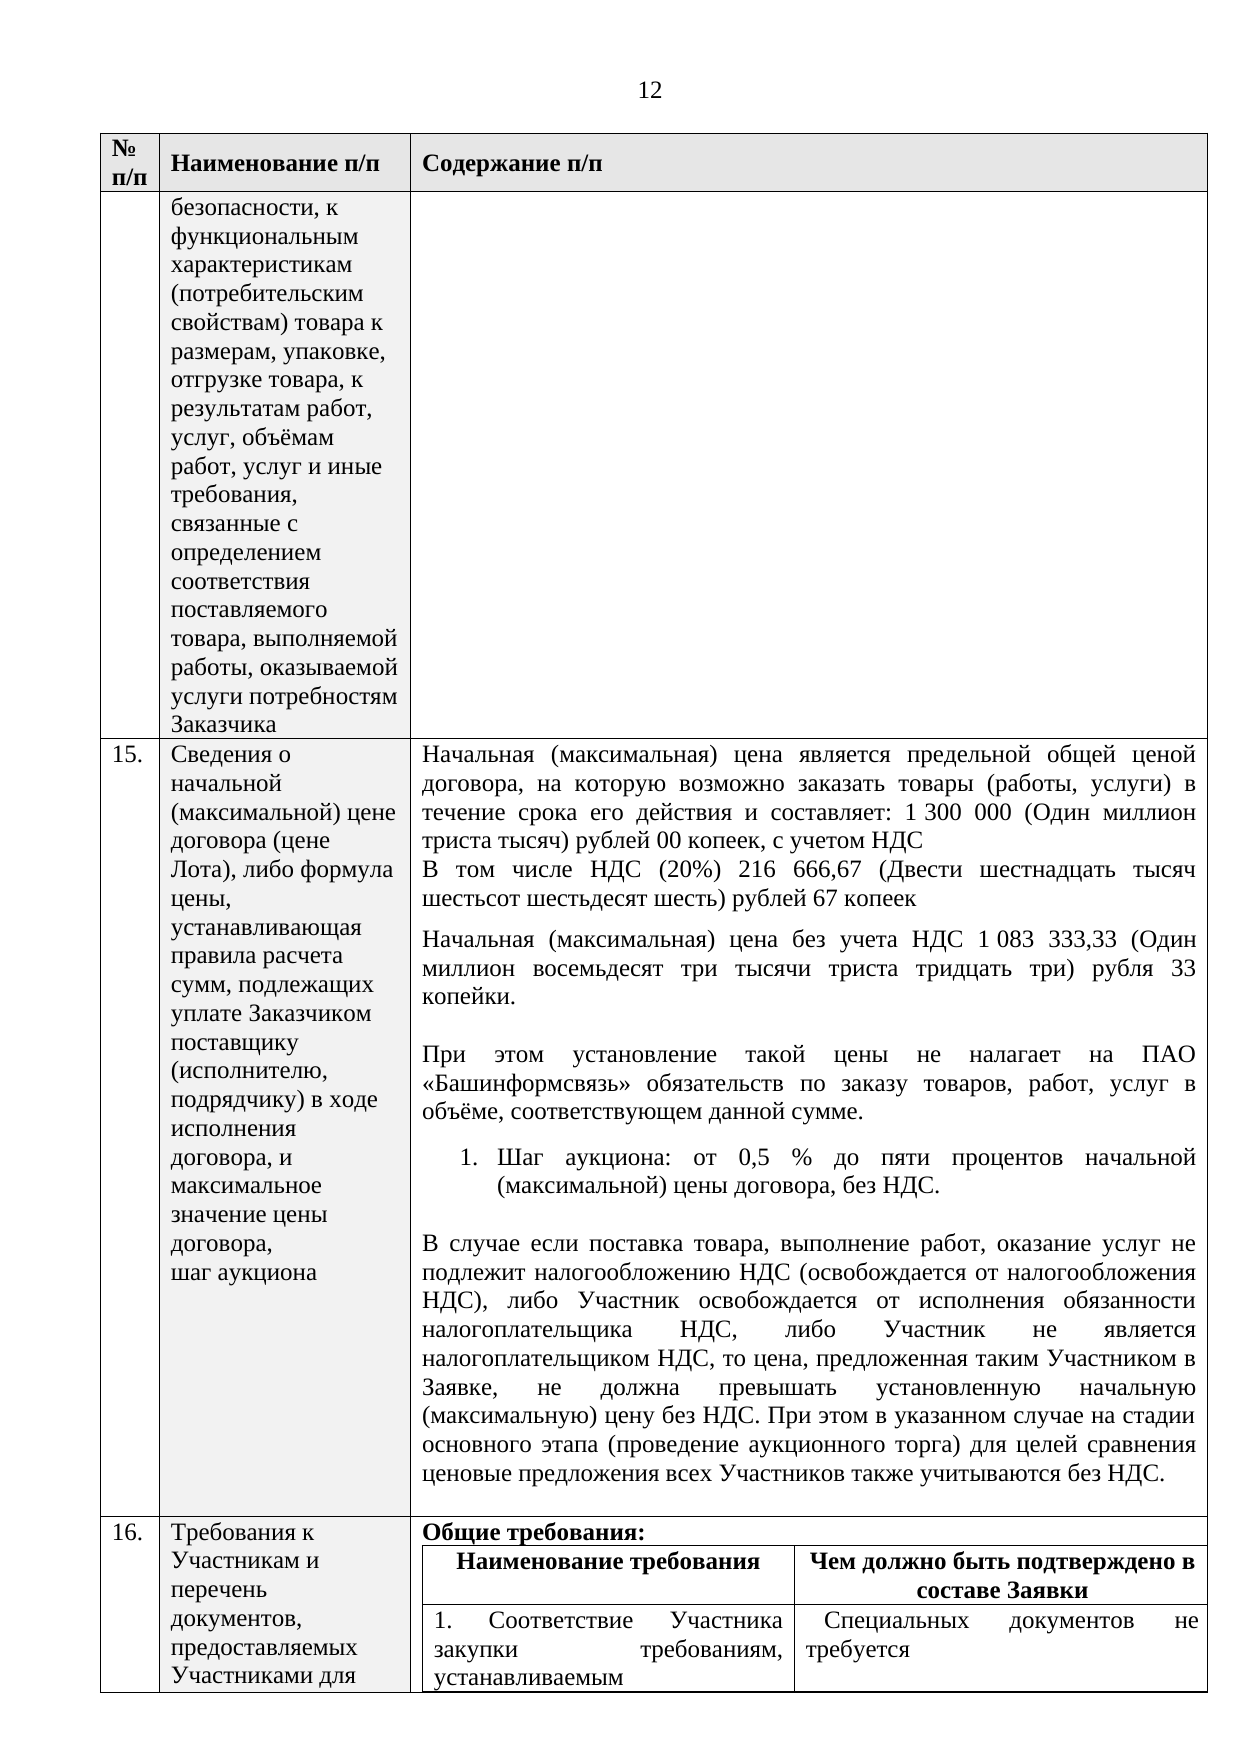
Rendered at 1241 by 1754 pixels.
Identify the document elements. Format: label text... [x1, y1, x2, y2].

table_cell Начальная (максимальная) цена является предельной общей ценой договора, на которую возможно заказать товары (работы, услуги) в течение срока его действия и составляет: 1 300 000 (Один миллион триста тысяч) рублей 00 копеек, с учетом НДС В том числе НДС (20%) 216 666,67 (Двести шестнадцать тысяч шестьсот шестьдесят шесть) рублей 67 копеек Начальная (максимальная) цена без учета НДС 1 083 333,33 (Один миллион восемьдесят три тысячи триста тридцать три) рубля 33 копейки. При этом установление такой цены не налагает на ПАО «Башинформсвязь» обязательств по заказу товаров, работ, услуг в объёме, соответствующем данной сумме. Шаг аукциона: от 0,5 % до пяти процентов начальной (максимальной) цены договора, без НДС. В случае если поставка товара, выполнение работ, оказание услуг не подлежит налогообложению НДС (освобождается от налогообложения НДС), либо Участник освобождается от исполнения обязанности налогоплательщика НДС, либо Участник не является налогоплательщиком НДС, то цена, предложенная таким Участником в Заявке, не должна превышать установленную начальную (максимальную) цену без НДС. При этом в указанном случае на стадии основного этапа (проведение аукционного торга) для целей сравнения ценовые предложения всех Участников также учитываются без НДС. [411, 739, 1207, 1516]
table_header Наименование п/п [160, 134, 410, 191]
table_header № п/п [101, 134, 159, 191]
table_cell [160, 1517, 410, 1692]
table_header Содержание п/п [411, 134, 1207, 191]
table_cell [101, 1517, 159, 1692]
table_cell [101, 192, 159, 738]
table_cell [411, 192, 1207, 738]
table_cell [160, 192, 410, 738]
table_cell [101, 739, 159, 1516]
table_cell Сведения о начальной (максимальной) цене договора (цене Лота), либо формула цены, устанавливающая правила расчета сумм, подлежащих уплате Заказчиком поставщику (исполнителю, подрядчику) в ходе исполнения договора, и максимальное значение цены договора, шаг аукциона [160, 739, 410, 1516]
